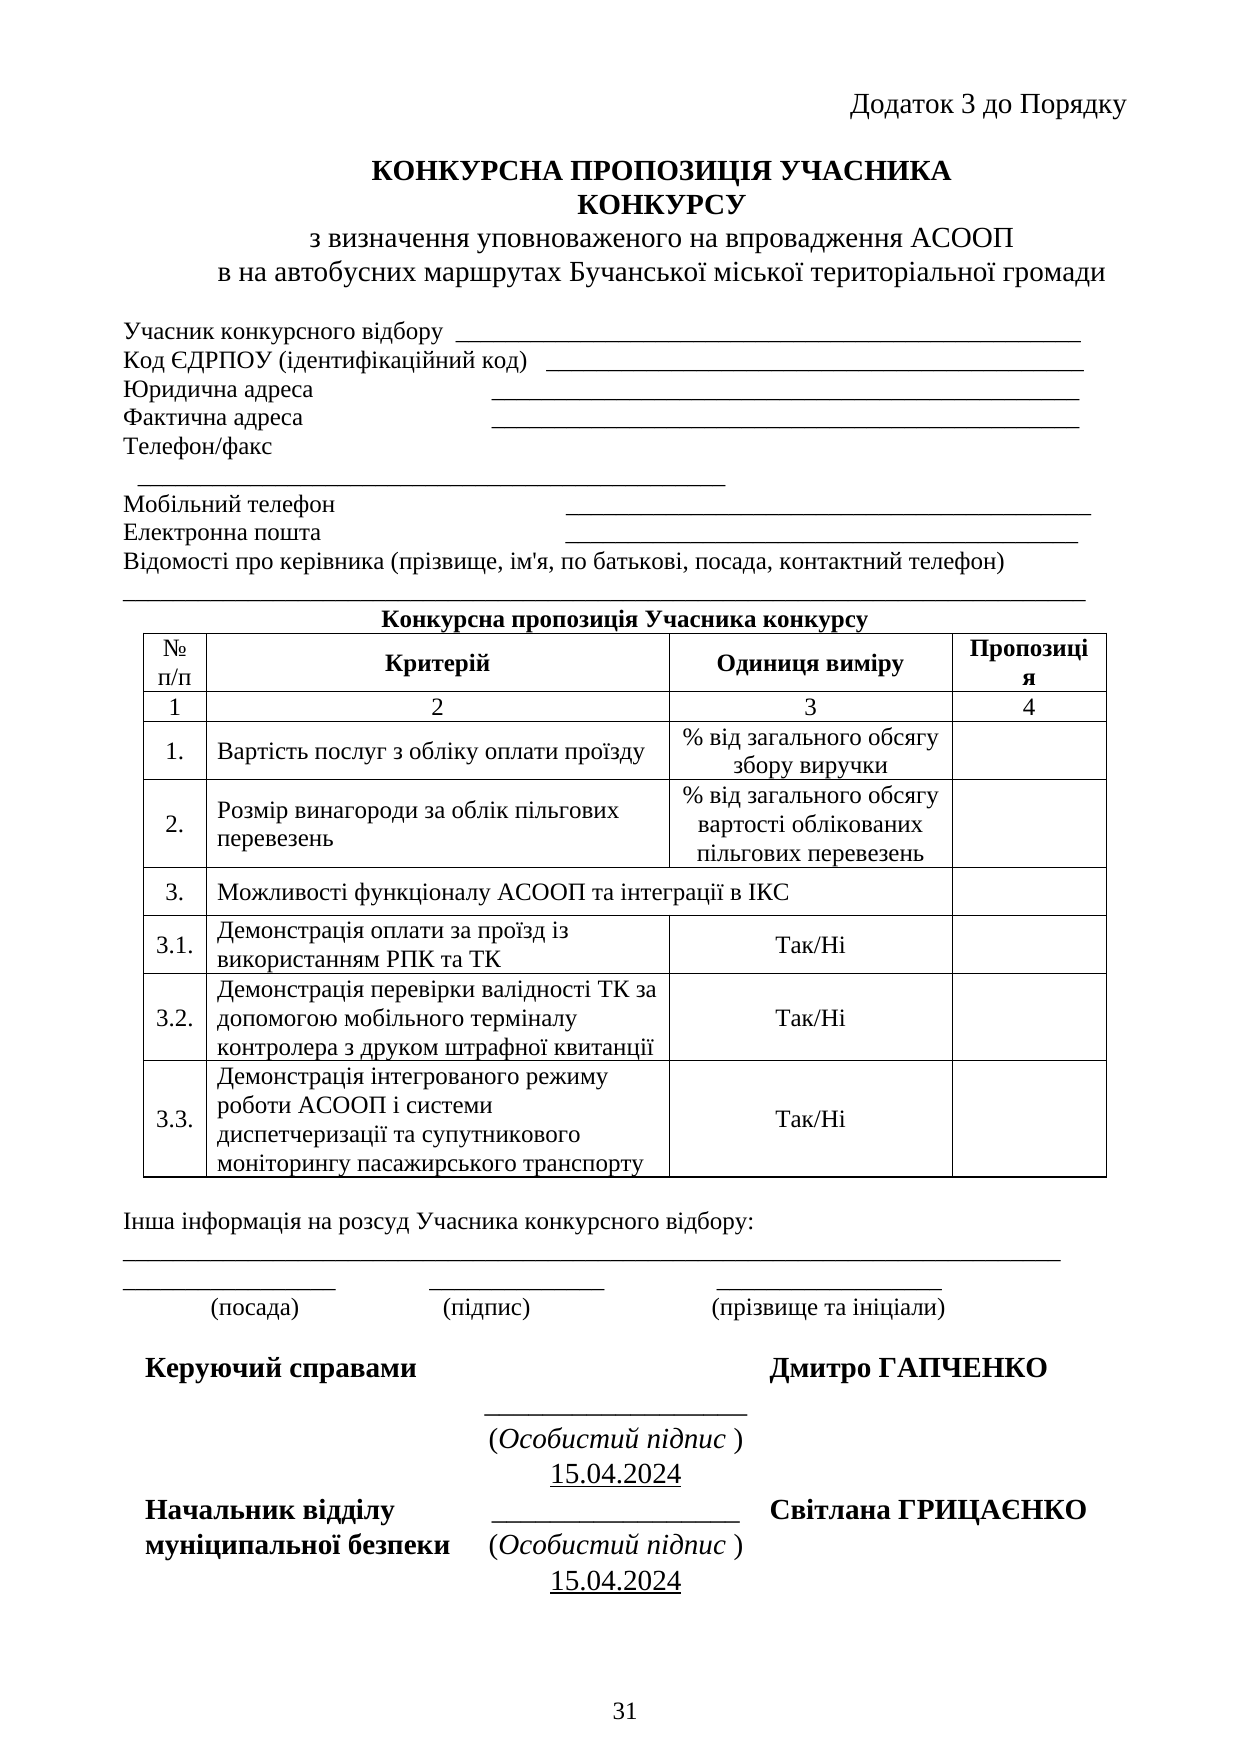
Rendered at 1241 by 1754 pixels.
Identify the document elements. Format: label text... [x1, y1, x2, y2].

table_cell Начальник відділу муніципальної безпеки [134, 1492, 473, 1598]
table_header Одиниця виміру [670, 634, 952, 691]
text КОНКУРСУ [123, 187, 1127, 220]
table_cell Демонстрація інтегрованого режиму роботи АСООП і системи диспетчеризації та супутникового моніторингу пасажирського транспорту [207, 1061, 669, 1176]
table_cell Так/Ні [670, 916, 952, 973]
table_cell % від загального обсягу вартості облікованих пільгових перевезень [670, 780, 952, 867]
table_cell Світлана ГРИЦАЄНКО [758, 1492, 1116, 1598]
text Юридична адреса _______________________________________________ [123, 374, 1127, 402]
table_cell 1 [144, 692, 206, 721]
table_cell % від загального обсягу збору виручки [670, 722, 952, 779]
table_header __________________ (Особистий підпис ) 15.04.2024 [473, 1350, 758, 1492]
table_cell 2 [207, 692, 669, 721]
table_cell 1. [144, 722, 206, 779]
table_cell 3 [670, 692, 952, 721]
table_cell 4 [953, 692, 1106, 721]
table_cell 3.1. [144, 916, 206, 973]
table_cell 2. [144, 780, 206, 867]
table_cell _________________ (Особистий підпис ) 15.04.2024 [473, 1492, 758, 1598]
table_cell Так/Ні [670, 1061, 952, 1176]
table_cell [953, 916, 1106, 973]
text в на автобусних маршрутах Бучанської міської територіальної громади [123, 254, 1127, 287]
table_cell [953, 780, 1106, 867]
text Відомості про керівника (прізвище, ім'я, по батькові, посада, контактний телефон) [123, 546, 1127, 575]
text Електронна пошта _________________________________________ [123, 517, 1127, 546]
table_header Дмитро ГАПЧЕНКО [758, 1350, 1116, 1492]
table_cell 3.2. [144, 974, 206, 1060]
text Мобільний телефон __________________________________________ [123, 489, 1127, 517]
table_header № п/п [144, 634, 206, 691]
text Інша інформація на розсуд Учасника конкурсного відбору: ___________________________________________________________________________ [123, 1206, 1127, 1264]
table_header Керуючий справами [134, 1350, 473, 1492]
table_cell Демонстрація оплати за проїзд із використанням РПК та ТК [207, 916, 669, 973]
table_cell Вартість послуг з обліку оплати проїзду [207, 722, 669, 779]
table_cell 3.3. [144, 1061, 206, 1176]
text Учасник конкурсного відбору __________________________________________________ [123, 316, 1127, 345]
table_header Критерій [207, 634, 669, 691]
table_cell [953, 974, 1106, 1060]
text Код ЄДРПОУ (ідентифікаційний код) ___________________________________________ [123, 345, 1127, 374]
text КОНКУРСНА ПРОПОЗИЦІЯ УЧАСНИКА [123, 153, 1127, 187]
table_cell [953, 1061, 1106, 1176]
text _________________ ______________ __________________ [123, 1264, 1127, 1292]
table_header Пропозиція [953, 634, 1106, 691]
text з визначення уповноваженого на впровадження АСООП [123, 220, 1127, 254]
table_cell Можливості функціоналу АСООП та інтеграції в ІКС [207, 868, 952, 914]
table_cell Розмір винагороди за облік пільгових перевезень [207, 780, 669, 867]
text (посада) (підпис) (прізвище та ініціали) [123, 1292, 1127, 1321]
text Додаток 3 до Порядку [123, 86, 1127, 120]
table_cell [953, 868, 1106, 914]
text Фактична адреса _______________________________________________ [123, 402, 1127, 431]
table_cell Демонстрація перевірки валідності ТК за допомогою мобільного терміналу контролера з друком штрафної квитанції [207, 974, 669, 1060]
table_cell [953, 722, 1106, 779]
text Конкурсна пропозиція Учасника конкурсу [123, 604, 1127, 632]
table_cell Так/Ні [670, 974, 952, 1060]
text Телефон/факс _______________________________________________ [123, 431, 1127, 489]
text _____________________________________________________________________________ [123, 575, 1127, 604]
table_cell 3. [144, 868, 206, 914]
